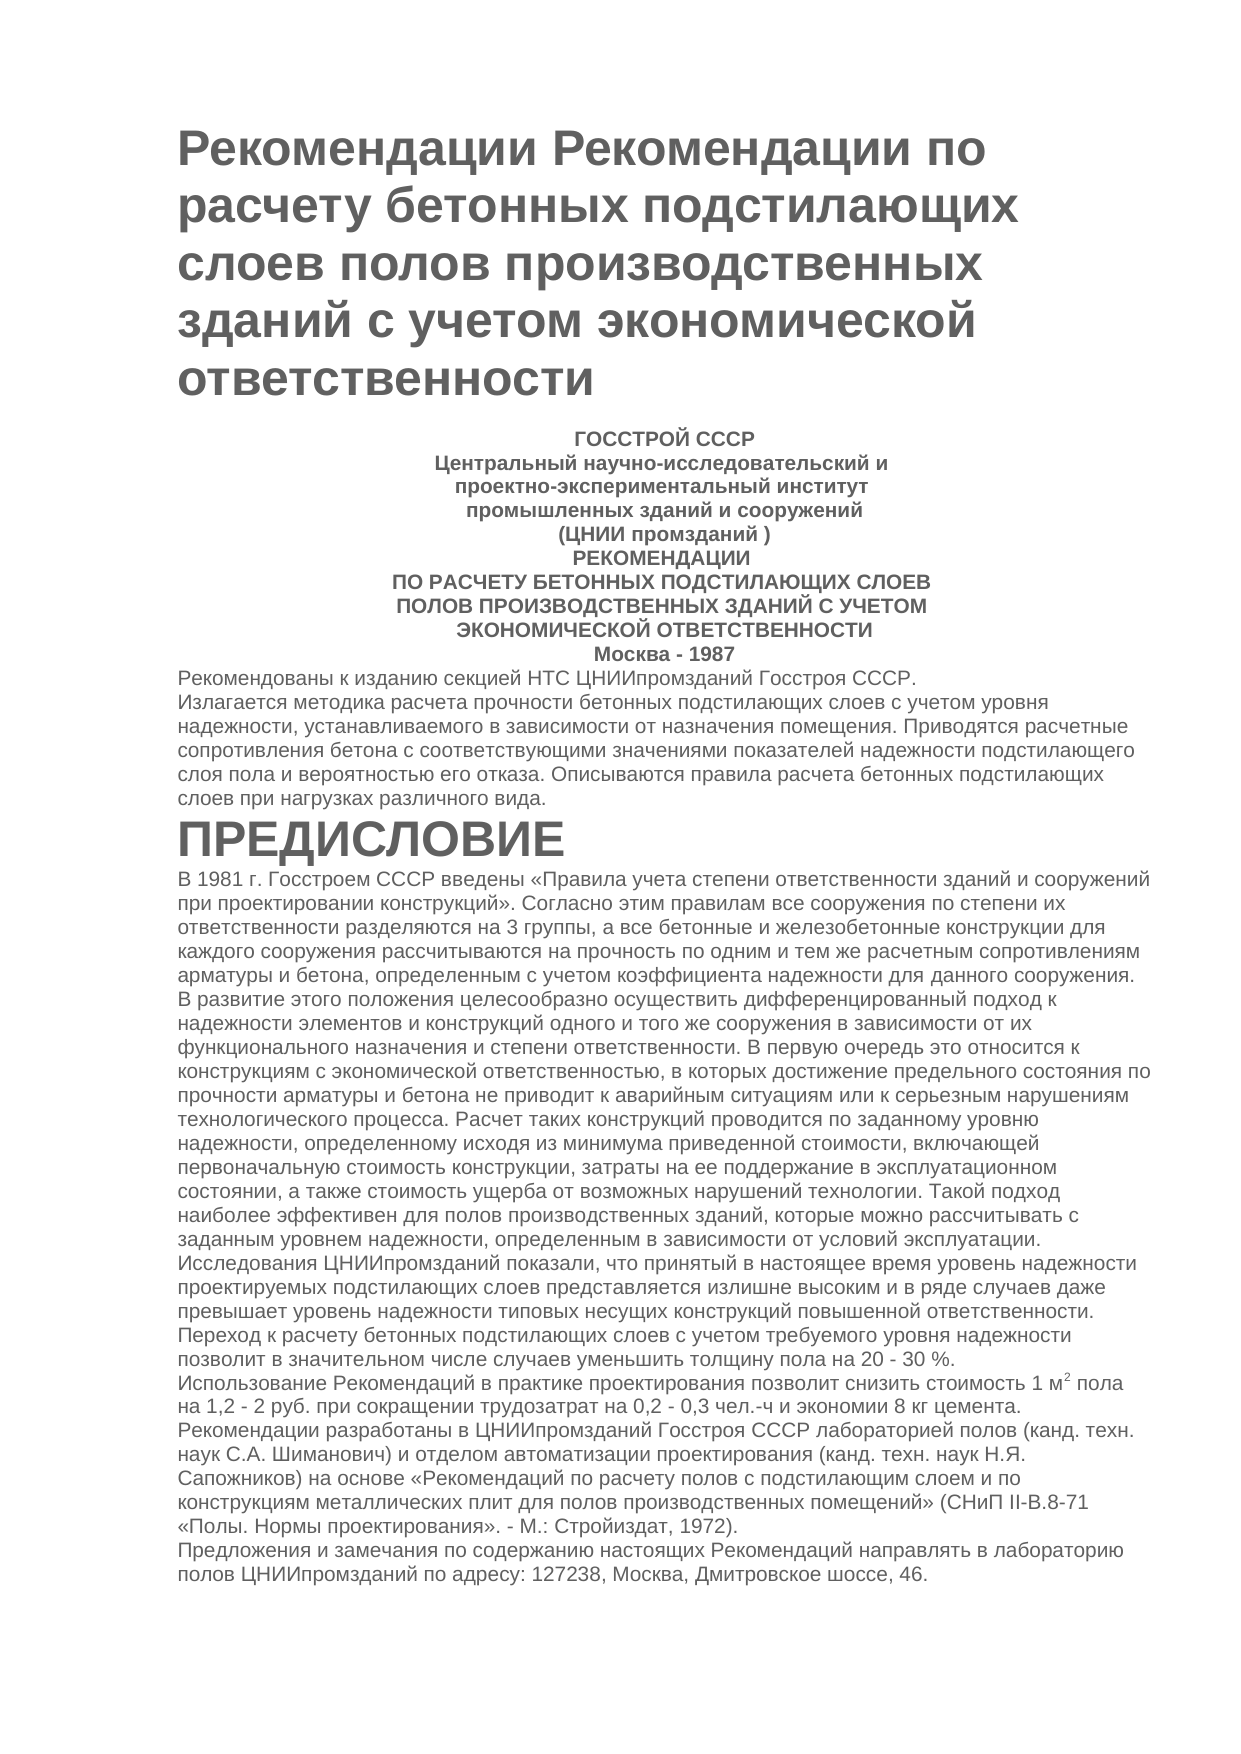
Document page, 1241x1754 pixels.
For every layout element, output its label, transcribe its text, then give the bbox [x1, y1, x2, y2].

text Рекомендации Рекомендации по расчету бетонных подстилающих слоев полов производственных зданий с учетом экономической ответственности [177, 118, 1152, 406]
text Рекомендации разработаны в ЦНИИпромзданий Госстроя СССР лабораторией полов (канд. техн. наук С.А. Шиманович) и отделом автоматизации проектирования (канд. техн. наук Н.Я. Сапожников) на основе «Рекомендаций по расчету полов с подстилающим слоем и по конструкциям металлических плит для полов производственных помещений» (СНиП II-В.8-71 «Полы. Нормы проектирования». - М.: Стройиздат, 1972). [177, 1418, 1152, 1538]
text В 1981 г. Госстроем СССР введены «Правила учета степени ответственности зданий и сооружений при проектировании конструкций». Согласно этим правилам все сооружения по степени их ответственности разделяются на 3 группы, а все бетонные и железобетонные конструкции для каждого сооружения рассчитываются на прочность по одним и тем же расчетным сопротивлениям арматуры и бетона, определенным с учетом коэффициента надежности для данного сооружения. В развитие этого положения целесообразно осуществить дифференцированный подход к надежности элементов и конструкций одного и того же сооружения в зависимости от их функционального назначения и степени ответственности. В первую очередь это относится к конструкциям с экономической ответственностью, в которых достижение предельного состояния по прочности арматуры и бетона не приводит к аварийным ситуациям или к серьезным нарушениям технологического процесса. Расчет таких конструкций проводится по заданному уровню надежности, определенному исходя из минимума приведенной стоимости, включающей первоначальную стоимость конструкции, затраты на ее поддержание в эксплуатационном состоянии, а также стоимость ущерба от возможных нарушений технологии. Такой подход наиболее эффективен для полов производственных зданий, которые можно рассчитывать с заданным уровнем надежности, определенным в зависимости от условий эксплуатации. Исследования ЦНИИпромзданий показали, что принятый в настоящее время уровень надежности проектируемых подстилающих слоев представляется излишне высоким и в ряде случаев даже превышает уровень надежности типовых несущих конструкций повышенной ответственности. Переход к расчету бетонных подстилающих слоев с учетом требуемого уровня надежности позволит в значительном числе случаев уменьшить толщину пола на 20 - 30 %. [177, 867, 1152, 1370]
text Излагается методика расчета прочности бетонных подстилающих слоев с учетом уровня надежности, устанавливаемого в зависимости от назначения помещения. Приводятся расчетные сопротивления бетона с соответствующими значениями показателей надежности подстилающего слоя пола и вероятностью его отказа. Описываются правила расчета бетонных подстилающих слоев при нагрузках различного вида. [177, 690, 1152, 810]
text ПРЕДИСЛОВИЕ [177, 810, 1152, 867]
text Москва - 1987 [177, 642, 1152, 666]
text Рекомендованы к изданию секцией НТС ЦНИИпромзданий Госстроя СССР. [177, 666, 1152, 690]
text Центральный научно-исследовательский и проектно-экспериментальный институт промышленных зданий и сооружений [177, 450, 1152, 522]
text Предложения и замечания по содержанию настоящих Рекомендаций направлять в лабораторию полов ЦНИИпромзданий по адресу: 127238, Москва, Дмитровское шоссе, 46. [177, 1538, 1152, 1586]
text Использование Рекомендаций в практике проектирования позволит снизить стоимость 1 м2 пола на 1,2 - 2 руб. при сокращении трудозатрат на 0,2 - 0,3 чел.-ч и экономии 8 кг цемента. [177, 1370, 1152, 1418]
text ГОССТРОЙ СССР [177, 426, 1152, 450]
text (ЦНИИ промзданий ) [177, 522, 1152, 546]
text РЕКОМЕНДАЦИИ ПО РАСЧЕТУ БЕТОННЫХ ПОДСТИЛАЮЩИХ СЛОЕВ ПОЛОВ ПРОИЗВОДСТВЕННЫХ ЗДАНИЙ С УЧЕТОМ ЭКОНОМИЧЕСКОЙ ОТВЕТСТВЕННОСТИ [177, 546, 1152, 642]
